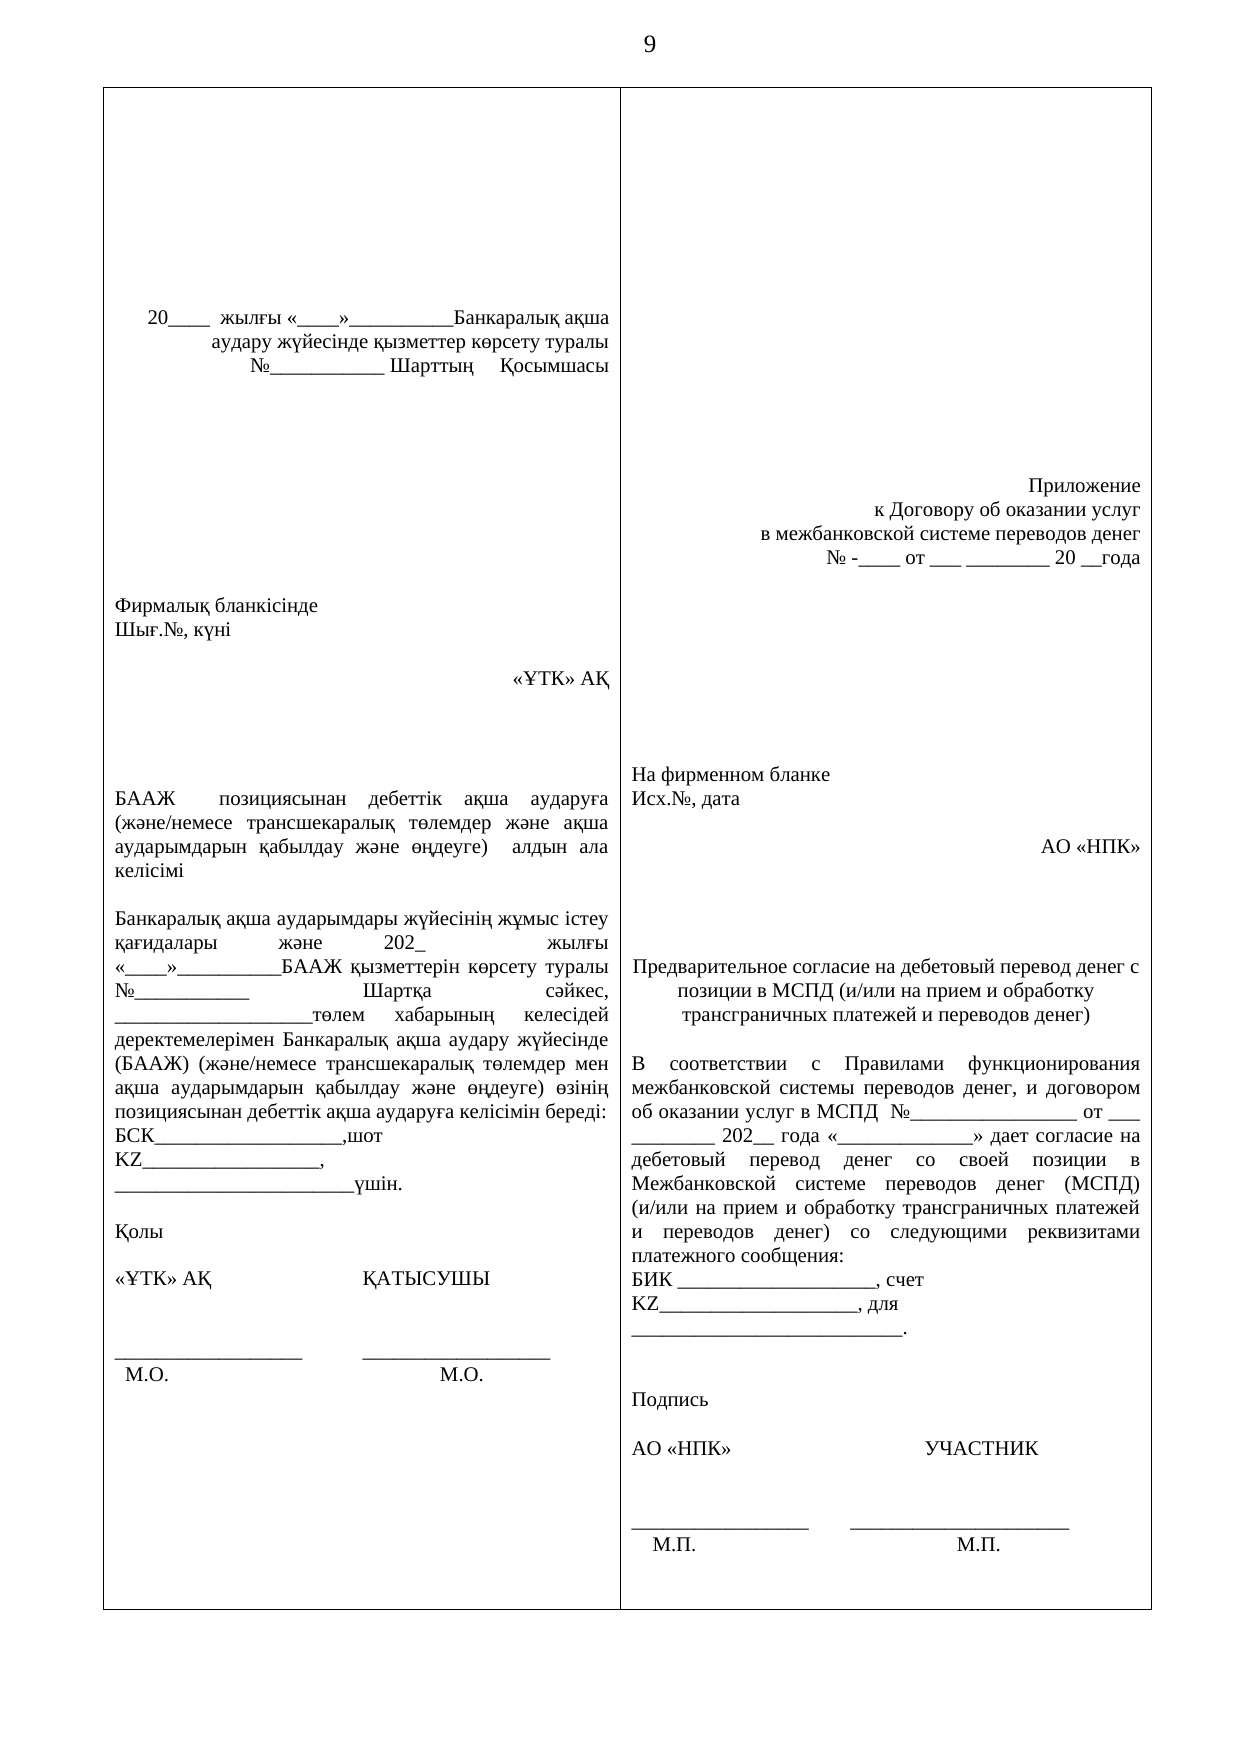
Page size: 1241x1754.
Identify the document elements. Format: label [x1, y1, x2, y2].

table_header [104, 88, 620, 1609]
table_header [621, 88, 1151, 1609]
